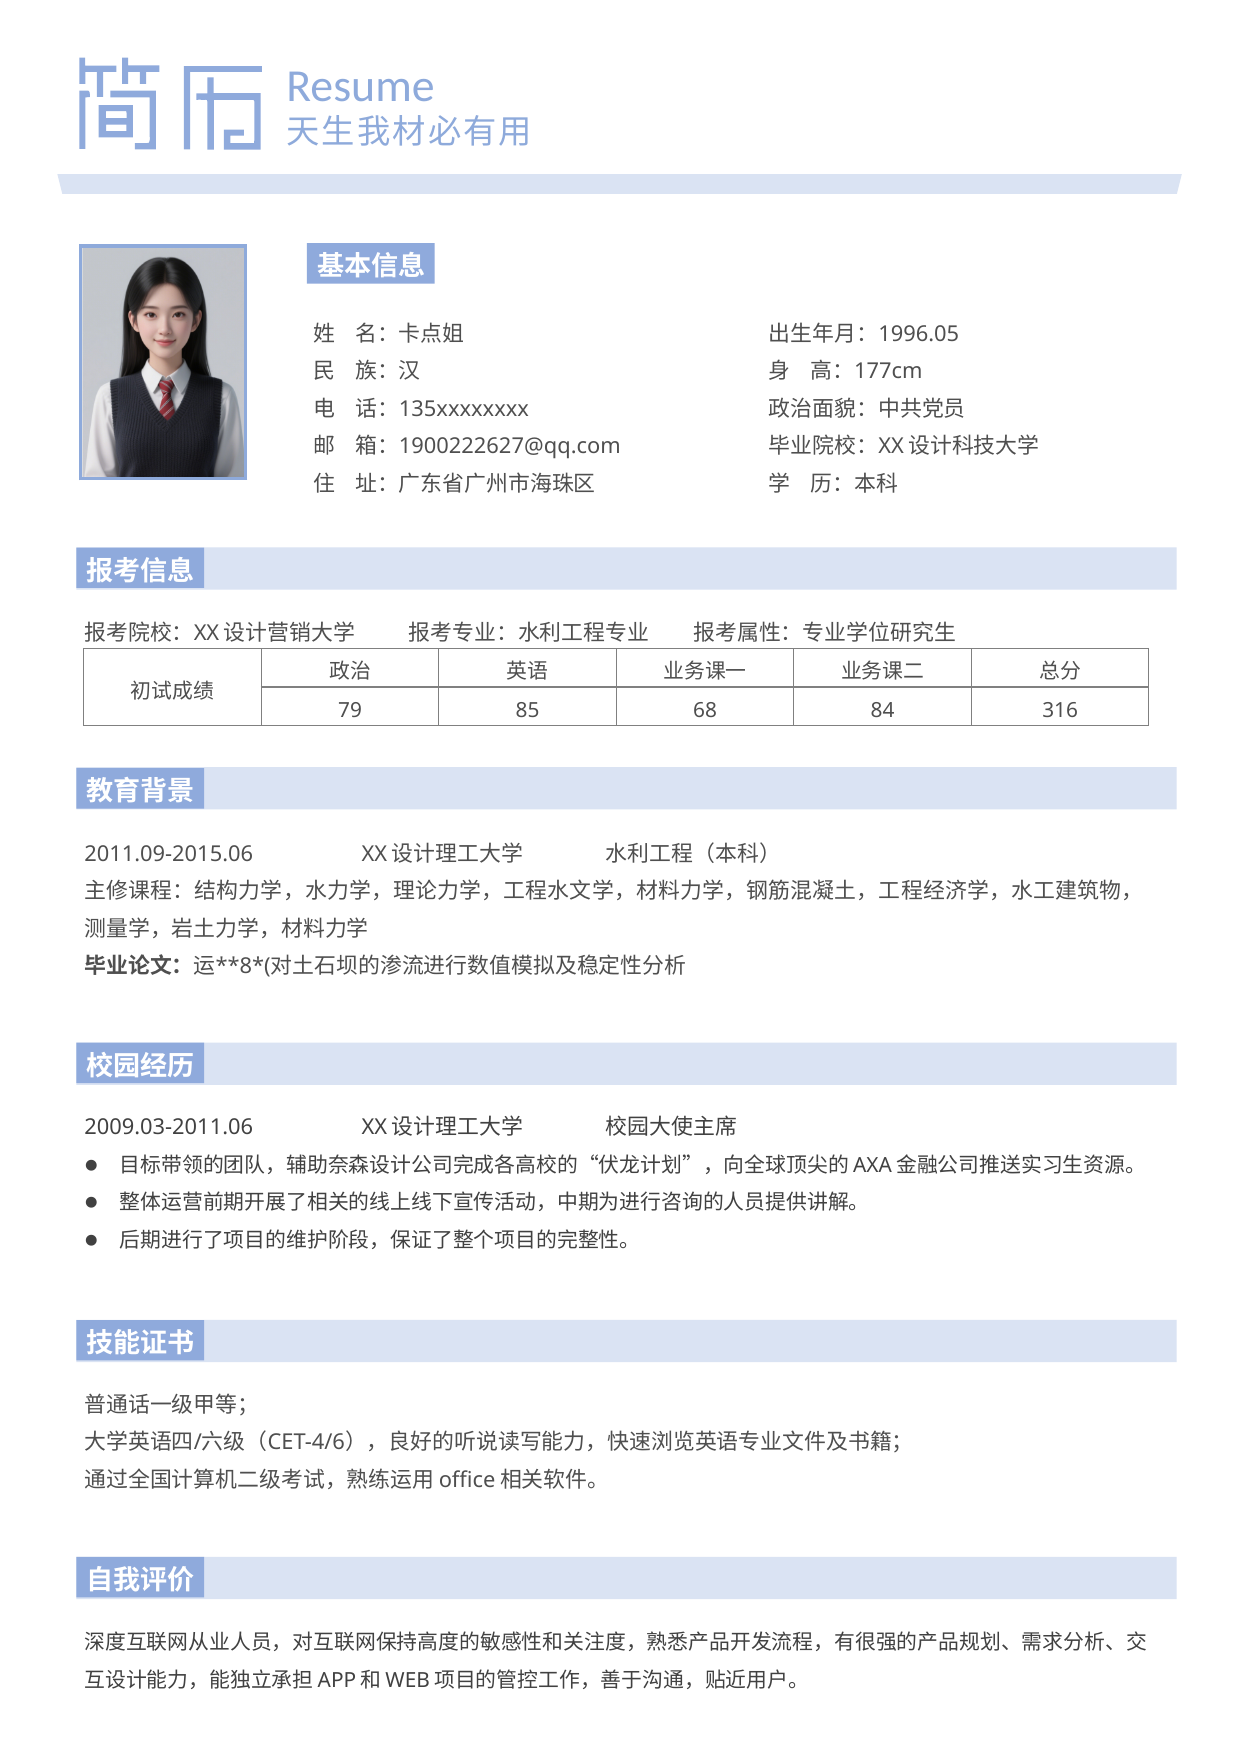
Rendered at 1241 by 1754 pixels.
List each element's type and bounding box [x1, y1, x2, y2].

picture [82, 248, 244, 477]
